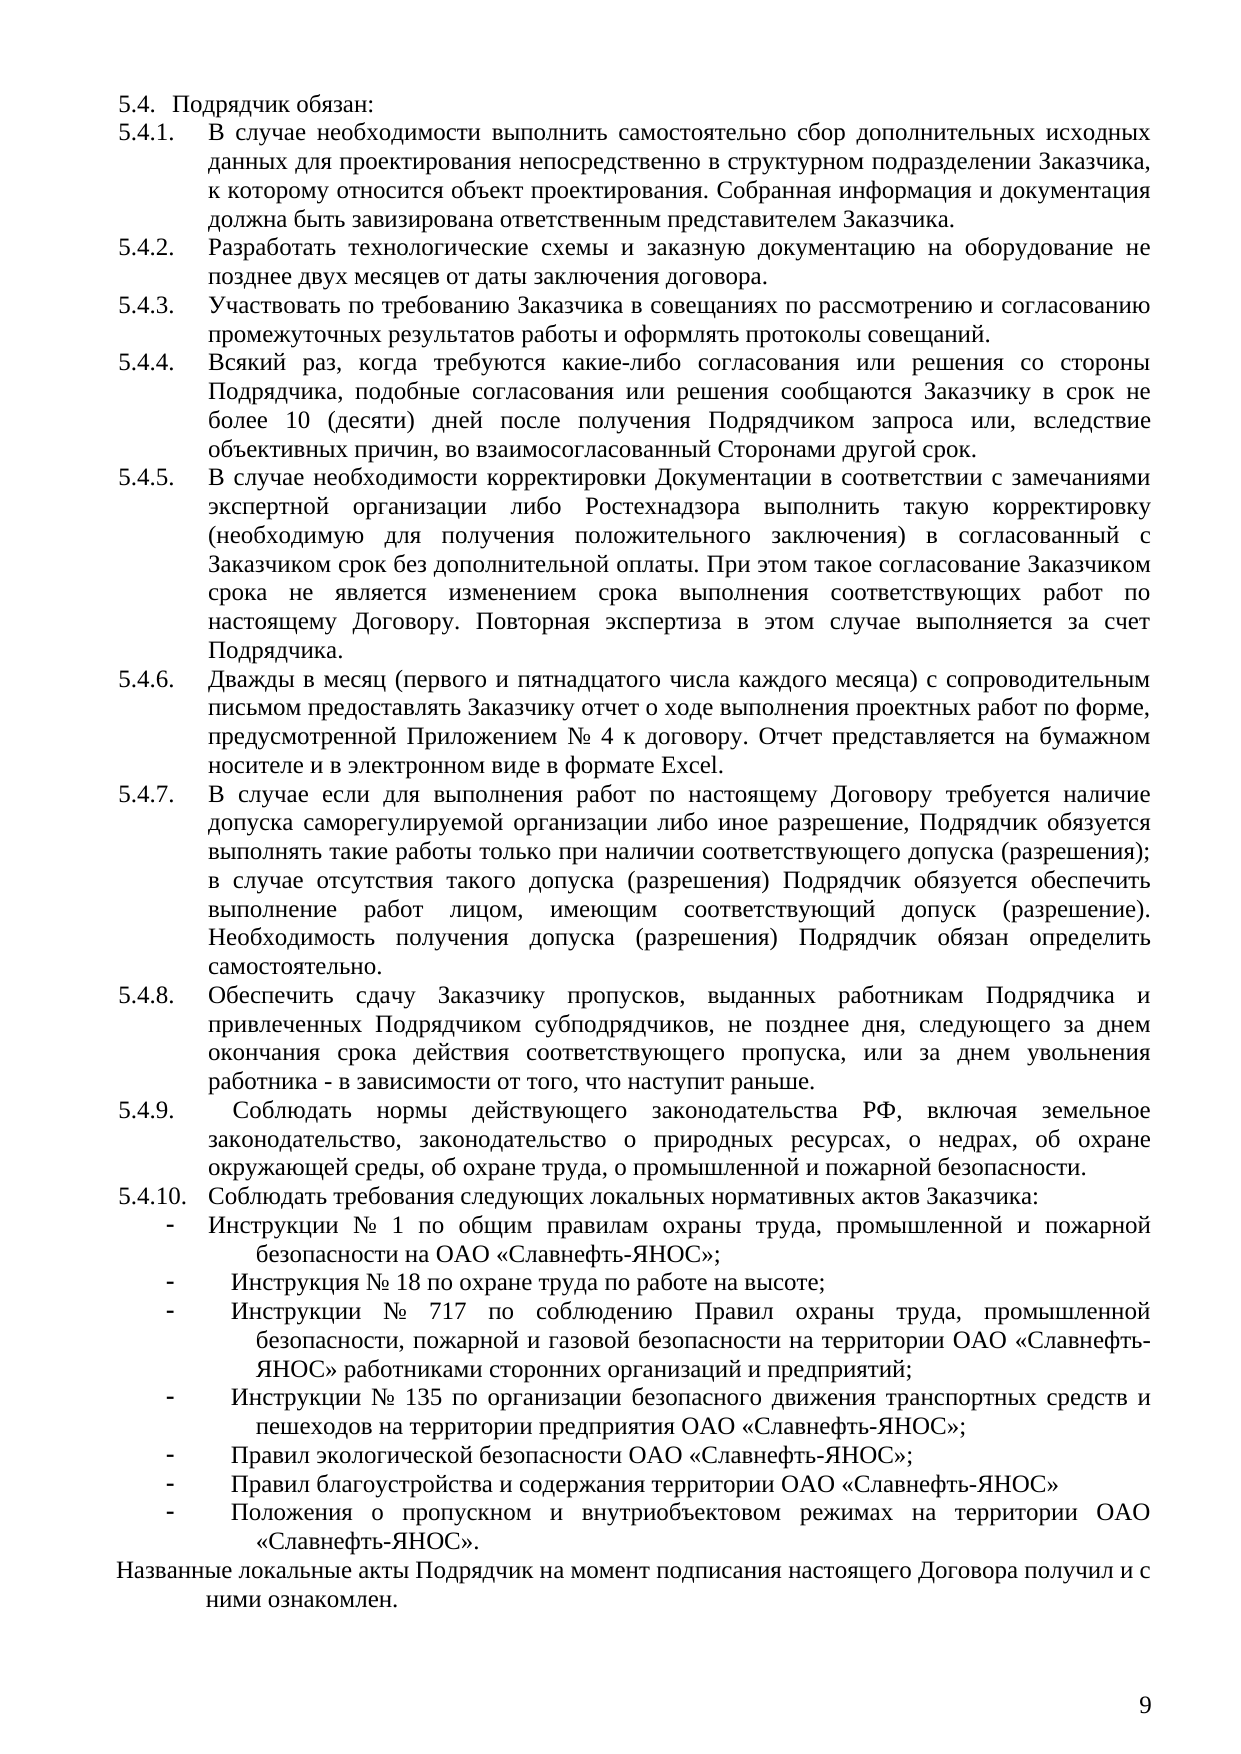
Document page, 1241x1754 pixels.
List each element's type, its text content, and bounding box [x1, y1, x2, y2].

list Всякий раз, когда требуются какие-либо согласования или решения со стороны Подрядчика, подобные согласования или решения сообщаются Заказчику в срок не более 10 (десяти) дней после получения Подрядчиком запроса или, вследствие объективных причин, во взаимосогласованный Сторонами другой срок. [118, 347, 1152, 462]
list Дважды в месяц (первого и пятнадцатого числа каждого месяца) с сопроводительным письмом предоставлять Заказчику отчет о ходе выполнения проектных работ по форме, предусмотренной Приложением № 4 к договору. Отчет представляется на бумажном носителе и в электронном виде в формате Excel. [118, 664, 1152, 779]
list В случае если для выполнения работ по настоящему Договору требуется наличие допуска саморегулируемой организации либо иное разрешение, Подрядчик обязуется выполнять такие работы только при наличии соответствующего допуска (разрешения); в случае отсутствия такого допуска (разрешения) Подрядчик обязуется обеспечить выполнение работ лицом, имеющим соответствующий допуск (разрешение). Необходимость получения допуска (разрешения) Подрядчик обязан определить самостоятельно. [118, 779, 1152, 980]
list Участвовать по требованию Заказчика в совещаниях по рассмотрению и согласованию промежуточных результатов работы и оформлять протоколы совещаний. [118, 290, 1152, 347]
list Инструкция № 18 по охране труда по работе на высоте; [166, 1267, 1152, 1296]
list Разработать технологические схемы и заказную документацию на оборудование не позднее двух месяцев от даты заключения договора. [118, 232, 1152, 290]
list Правил благоустройства и содержания территории ОАО «Славнефть-ЯНОС» [166, 1469, 1152, 1497]
list Соблюдать требования следующих локальных нормативных актов Заказчика: [118, 1181, 1152, 1210]
list В случае необходимости корректировки Документации в соответствии с замечаниями экспертной организации либо Ростехнадзора выполнить такую корректировку (необходимую для получения положительного заключения) в согласованный с Заказчиком срок без дополнительной оплаты. При этом такое согласование Заказчиком срока не является изменением срока выполнения соответствующих работ по настоящему Договору. Повторная экспертиза в этом случае выполняется за счет Подрядчика. [118, 462, 1152, 664]
list Подрядчик обязан: [118, 89, 1152, 117]
list Инструкции № 1 по общим правилам охраны труда, промышленной и пожарной безопасности на ОАО «Славнефть-ЯНОС»; [166, 1210, 1152, 1267]
list Правил экологической безопасности ОАО «Славнефть-ЯНОС»; [166, 1440, 1152, 1469]
list Положения о пропускном и внутриобъектовом режимах на территории ОАО «Славнефть-ЯНОС». [166, 1497, 1152, 1555]
list Инструкции № 135 по организации безопасного движения транспортных средств и пешеходов на территории предприятия ОАО «Славнефть-ЯНОС»; [166, 1382, 1152, 1440]
list В случае необходимости выполнить самостоятельно сбор дополнительных исходных данных для проектирования непосредственно в структурном подразделении Заказчика, к которому относится объект проектирования. Собранная информация и документация должна быть завизирована ответственным представителем Заказчика. [118, 117, 1152, 232]
list Инструкции № 717 по соблюдению Правил охраны труда, промышленной безопасности, пожарной и газовой безопасности на территории ОАО «Славнефть-ЯНОС» работниками сторонних организаций и предприятий; [166, 1296, 1152, 1382]
list Обеспечить сдачу Заказчику пропусков, выданных работникам Подрядчика и привлеченных Подрядчиком субподрядчиков, не позднее дня, следующего за днем окончания срока действия соответствующего пропуска, или за днем увольнения работника - в зависимости от того, что наступит раньше. [118, 980, 1152, 1095]
list Соблюдать нормы действующего законодательства РФ, включая земельное законодательство, законодательство о природных ресурсах, о недрах, об охране окружающей среды, об охране труда, о промышленной и пожарной безопасности. [118, 1095, 1152, 1181]
text Названные локальные акты Подрядчик на момент подписания настоящего Договора получил и с ними ознакомлен. [116, 1555, 1152, 1612]
